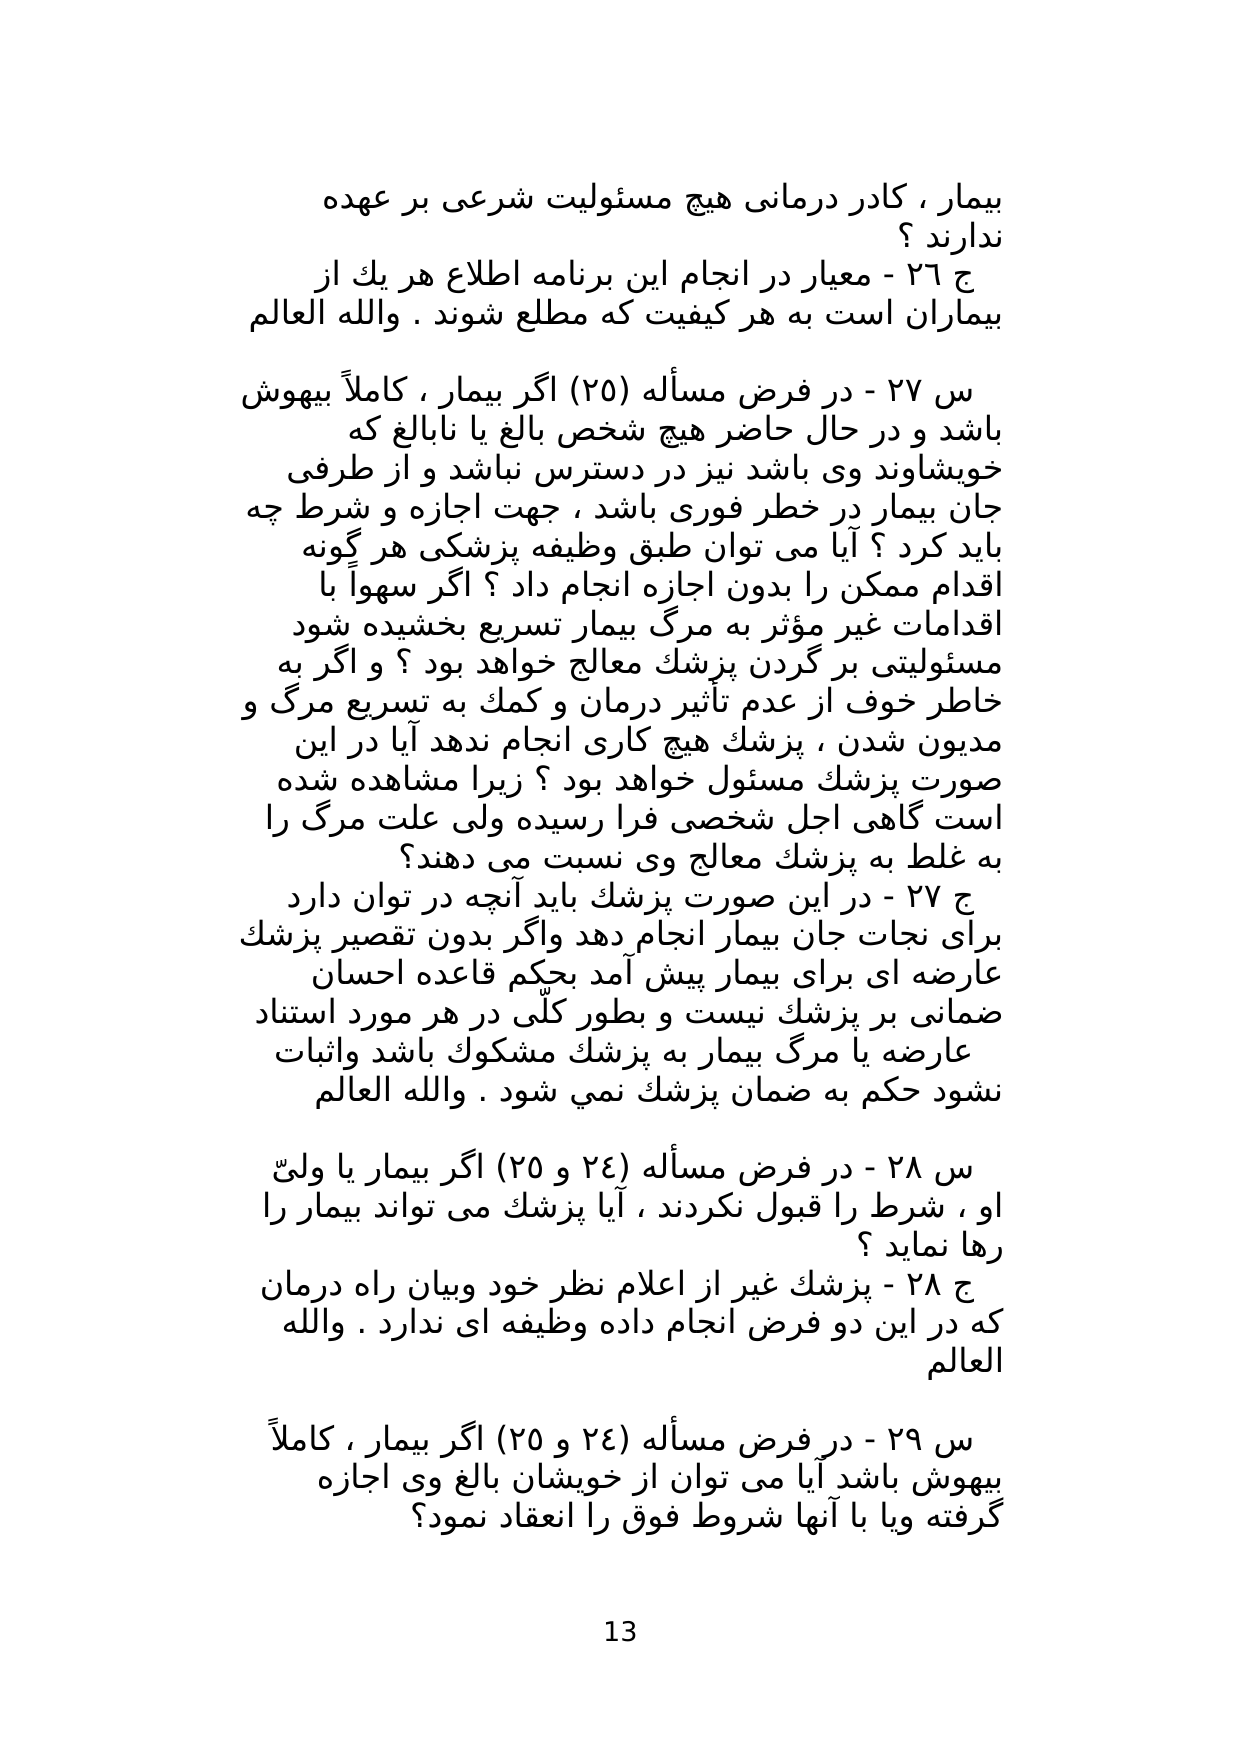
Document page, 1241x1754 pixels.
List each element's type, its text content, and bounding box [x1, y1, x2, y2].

text ج ٢٧ - در اين صورت پزشك بايد آنچه در توان دارد براى نجات جان بيمار انجام دهد واگر بدون تقصير پزشك عارضه اى براى بيمار پيش آمد بحكم قاعده احسان ضمانى بر پزشك نيست و بطور كلّى در هر مورد استناد [236, 876, 1004, 1031]
text ج ٢٦ - معيار در انجام اين برنامه اطلاع هر يك از بيماران است به هر كيفيت كه مطلع شوند . والله العالم [236, 255, 1004, 333]
text عارضه يا مرگ بيمار به پزشك مشكوك باشد واثبات نشود حكم به ضمان پزشك نمي شود . والله العالم [236, 1031, 1004, 1109]
text س ٢٩ - در فرض مسأله (٢٤ و ٢٥) اگر بيمار ، كاملاً بيهوش باشد آيا مى توان از خويشان بالغ وى اجازه گرفته ويا با آنها شروط فوق را انعقاد نمود؟ [236, 1419, 1004, 1536]
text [236, 177, 1004, 255]
text س ٢٨ - در فرض مسأله (٢٤ و ٢٥) اگر بيمار يا ولىّ او ، شرط را قبول نكردند ، آيا پزشك مى تواند بيمار را رها نمايد ؟ [236, 1147, 1004, 1264]
text ج ٢٨ - پزشك غير از اعلام نظر خود وبيان راه درمان كه در اين دو فرض انجام داده وظيفه اى ندارد . والله العالم [236, 1264, 1004, 1381]
text س ٢٧ - در فرض مسأله (٢٥) اگر بيمار ، كاملاً بيهوش باشد و در حال حاضر هيچ شخص بالغ يا نابالغ كه خويشاوند وى باشد نيز در دسترس نباشد و از طرفى جان بيمار در خطر فورى باشد ، جهت اجازه و شرط چه بايد كرد ؟ آيا مى توان طبق وظيفه پزشكى هر گونه اقدام ممكن را بدون اجازه انجام داد ؟ اگر سهواً با اقدامات غير مؤثر به مرگ بيمار تسريع بخشيده شود مسئوليتى بر گردن پزشك معالج خواهد بود ؟ و اگر به خاطر خوف از عدم تأثير درمان و كمك به تسريع مرگ و مديون شدن ، پزشك هيچ كارى انجام ندهد آيا در اين صورت پزشك مسئول خواهد بود ؟ زيرا مشاهده شده است گاهى اجل شخصى فرا رسيده ولى علت مرگ را به غلط به پزشك معالج وى نسبت مى دهند؟ [236, 371, 1004, 876]
